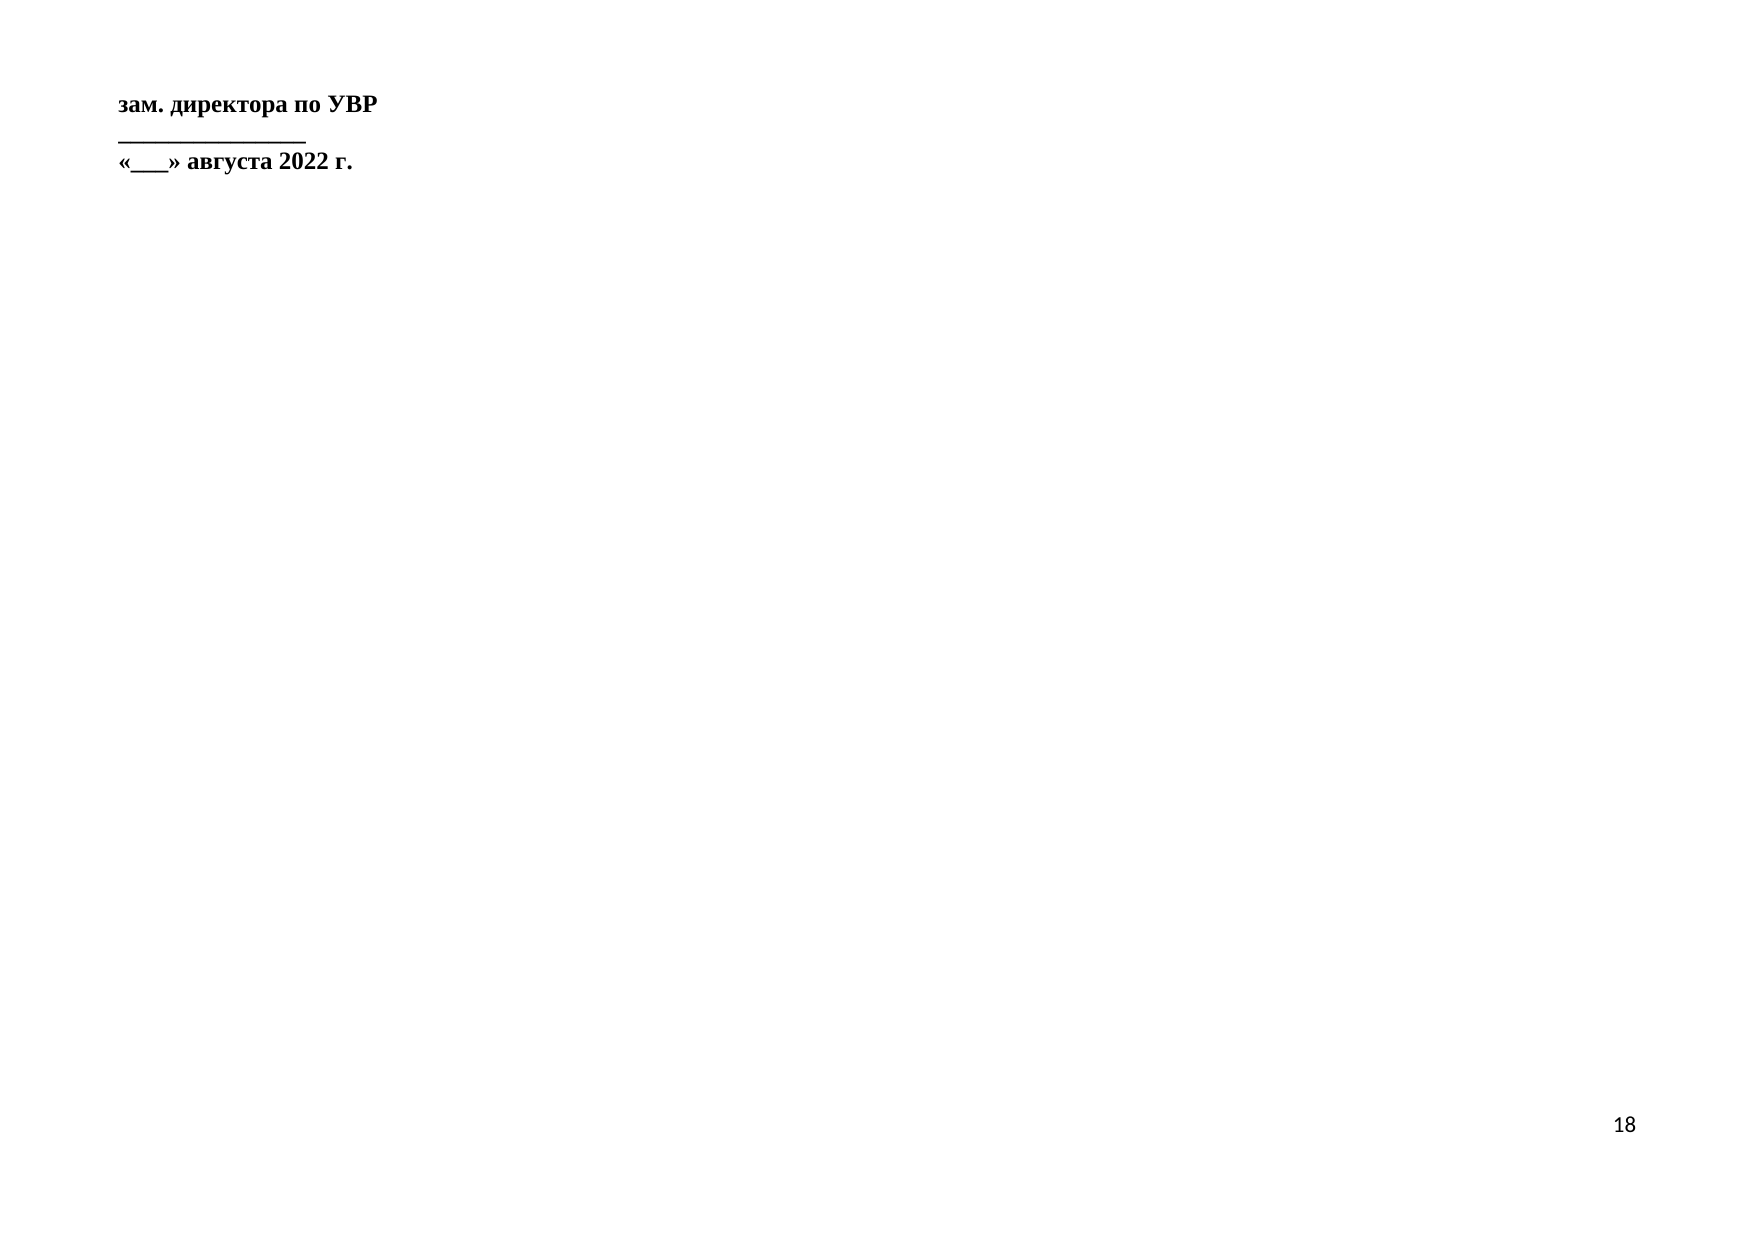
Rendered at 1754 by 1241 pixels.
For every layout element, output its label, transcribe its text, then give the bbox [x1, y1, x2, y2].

text зам. директора по УВР [118, 89, 1636, 117]
text «___» августа 2022 г. [118, 146, 1636, 175]
text _______________ [118, 117, 1636, 146]
